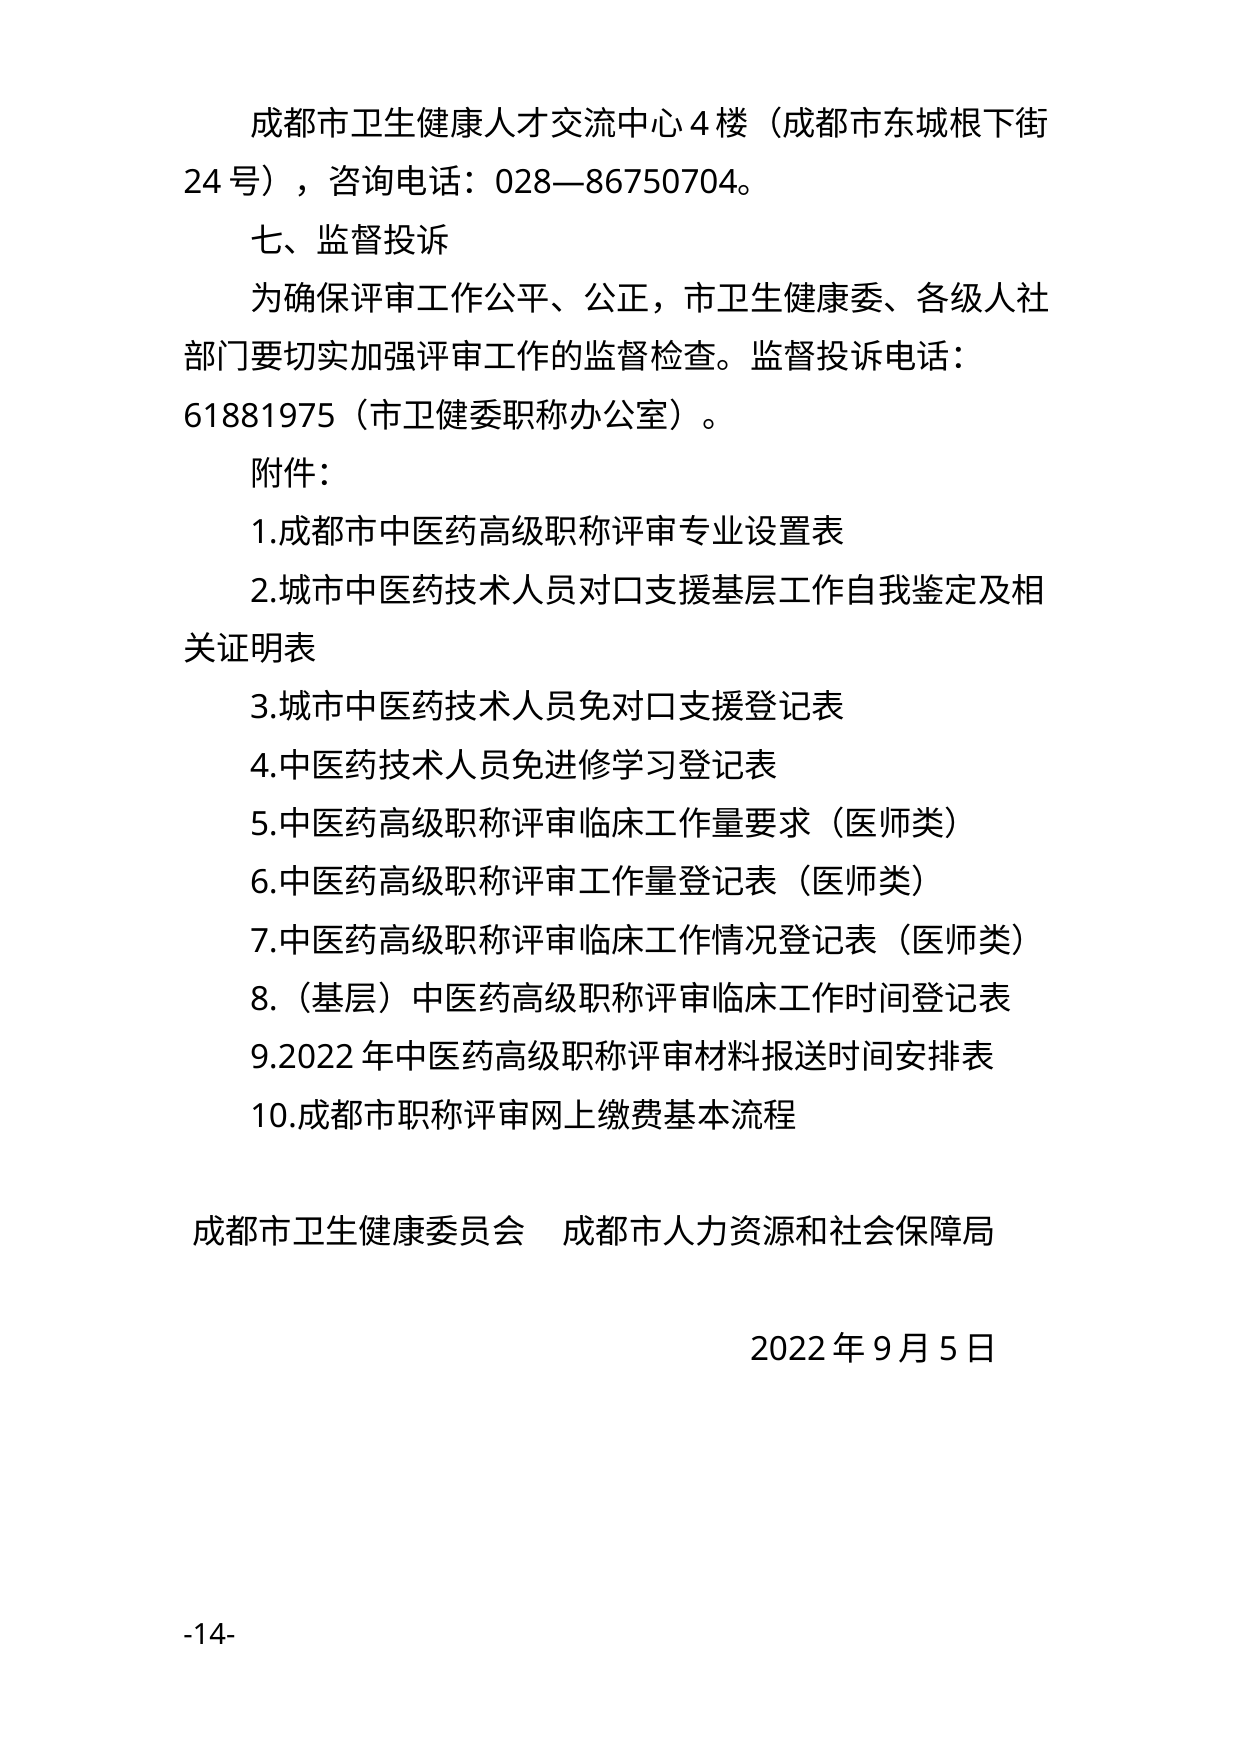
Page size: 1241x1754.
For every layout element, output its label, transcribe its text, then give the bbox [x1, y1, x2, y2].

text 成都市卫生健康人才交流中心4楼（成都市东城根下街24号），咨询电话：028—86750704。 [183, 89, 1057, 205]
text 6.中医药高级职称评审工作量登记表（医师类） [183, 847, 1057, 905]
text 5.中医药高级职称评审临床工作量要求（医师类） [183, 789, 1057, 847]
text 1.成都市中医药高级职称评审专业设置表 [183, 497, 1057, 555]
text 10.成都市职称评审网上缴费基本流程 [183, 1080, 1057, 1139]
text 成都市卫生健康委员会 成都市人力资源和社会保障局 [183, 1197, 1057, 1255]
text 8.（基层）中医药高级职称评审临床工作时间登记表 [183, 964, 1057, 1022]
text 2.城市中医药技术人员对口支援基层工作自我鉴定及相关证明表 [183, 555, 1057, 672]
text 7.中医药高级职称评审临床工作情况登记表（医师类） [183, 905, 1057, 964]
text 4.中医药技术人员免进修学习登记表 [183, 730, 1057, 789]
text 9.2022年中医药高级职称评审材料报送时间安排表 [183, 1022, 1057, 1080]
text 3.城市中医药技术人员免对口支援登记表 [183, 672, 1057, 730]
text 为确保评审工作公平、公正，市卫生健康委、各级人社部门要切实加强评审工作的监督检查。监督投诉电话： 61881975（市卫健委职称办公室）。 [183, 264, 1057, 439]
text 七、监督投诉 [183, 205, 1057, 264]
text 附件： [250, 439, 1057, 497]
text 2022年9月5日 [183, 1314, 1057, 1372]
